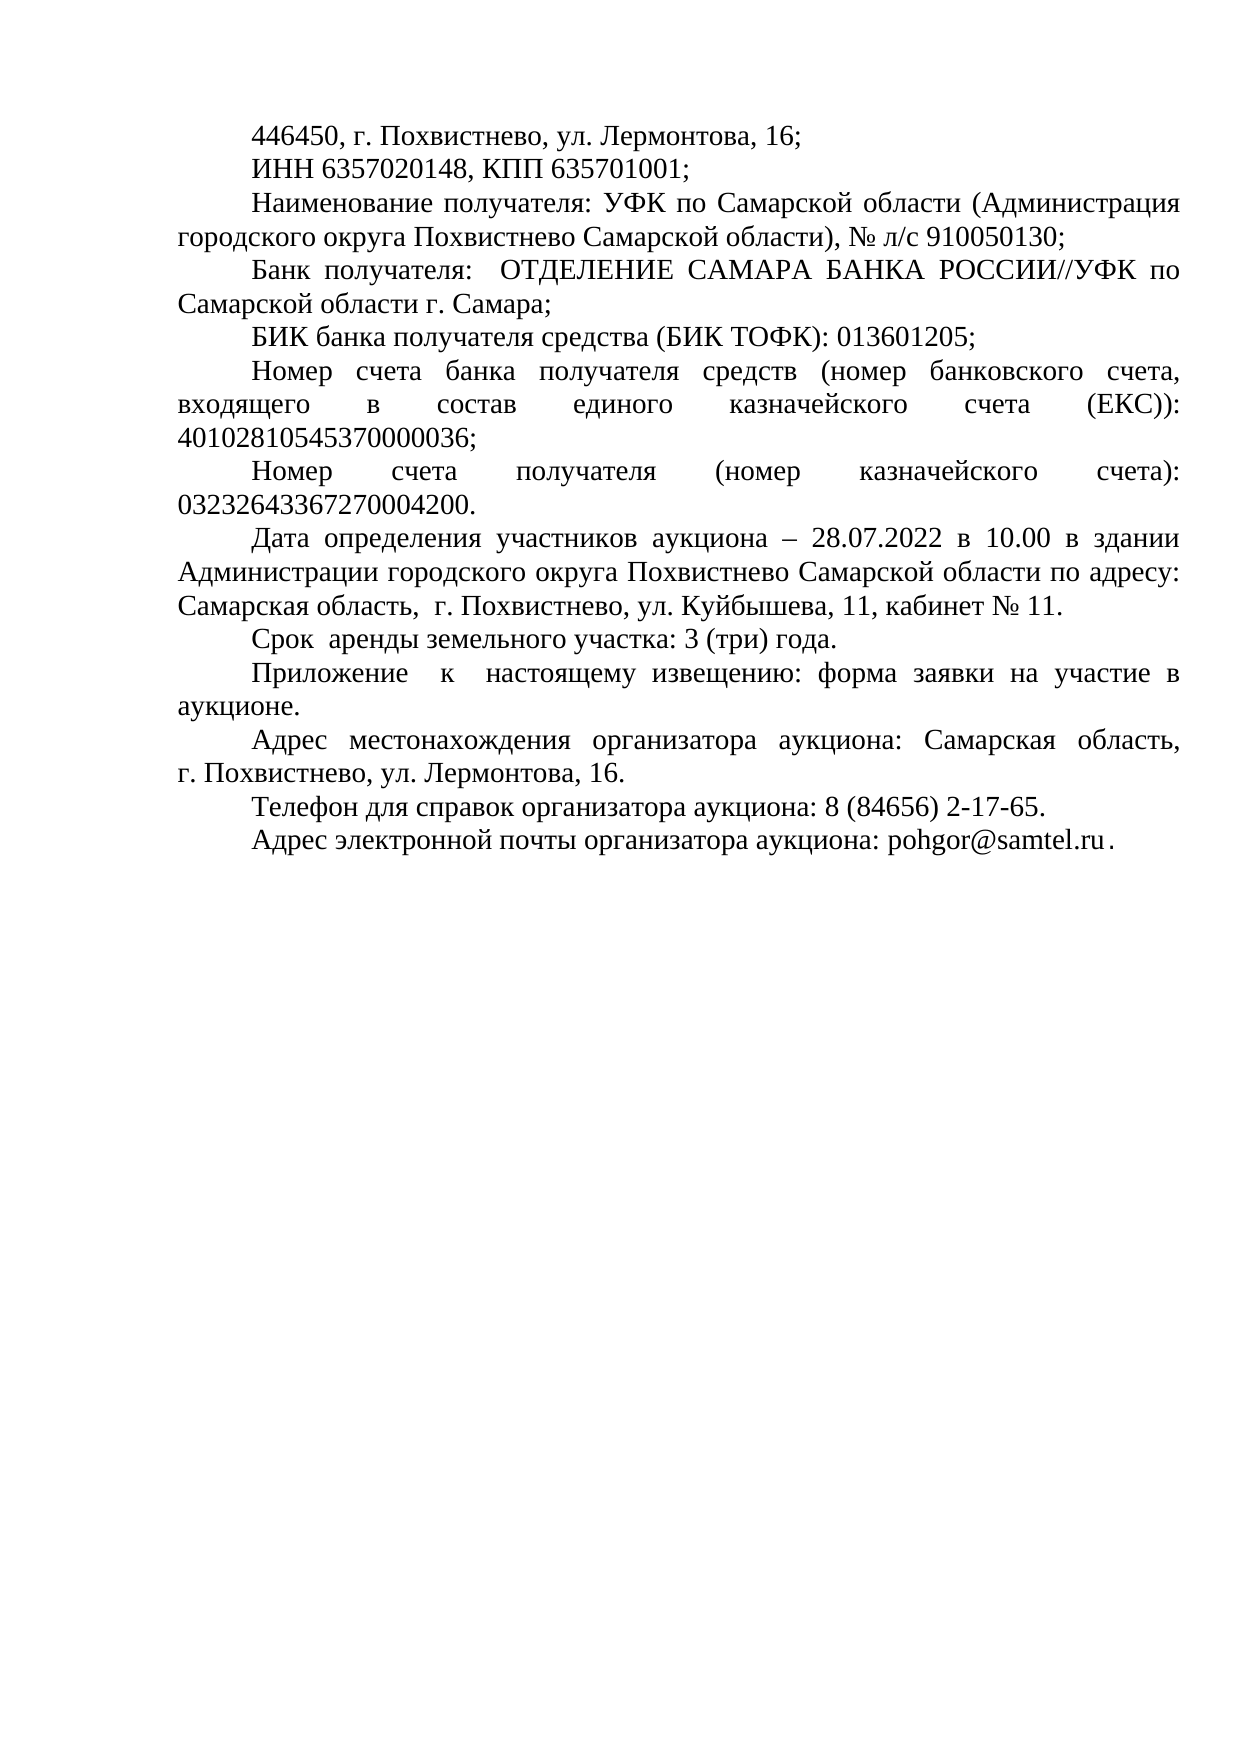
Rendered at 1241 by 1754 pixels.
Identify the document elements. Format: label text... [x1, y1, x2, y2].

text Приложение к настоящему извещению: форма заявки на участие в аукционе. [177, 655, 1181, 722]
text Адрес электронной почты организатора аукциона: pohgorHYPERLINK "mailto:pohgor@samtel.ru"@HYPERLINK "mailto:pohgor@samtel.ru"samtelHYPERLINK "mailto:pohgor@samtel.ru".HYPERLINK "mailto:pohgor@samtel.ru"ru. [177, 822, 1181, 857]
text Адрес местонахождения организатора аукциона: Самарская область, г. Похвистнево, ул. Лермонтова, 16. [177, 722, 1181, 789]
text Номер счета получателя (номер казначейского счета): 03232643367270004200. [177, 453, 1181, 521]
text Телефон для справок организатора аукциона: 8 (84656) 2-17-65. [177, 789, 1181, 822]
text Банк получателя: ОТДЕЛЕНИЕ САМАРА БАНКА РОССИИ//УФК по Самарской области г. Самара; [177, 252, 1181, 319]
text Наименование получателя: УФК по Самарской области (Администрация городского округа Похвистнево Самарской области), № л/с 910050130; [177, 185, 1181, 252]
text ИНН 6357020148, КПП 635701001; [177, 152, 1181, 185]
text БИК банка получателя средства (БИК ТОФК): 013601205; [177, 319, 1181, 353]
text Срок аренды земельного участка: 3 (три) года. [177, 621, 1181, 655]
text . Похвистнево, ул. Лермонтова, 16; [177, 118, 1181, 152]
text Дата определения участников аукциона – 28.07.2022 в 10.00 в здании Администрации городского округа Похвистнево Самарской области по адресу: Самарская область, г. Похвистнево, ул. Куйбышева, 11, кабинет № 11. [177, 521, 1181, 621]
text Номер счета банка получателя средств (номер банковского счета, входящего в состав единого казначейского счета (ЕКС)): 40102810545370000036; [177, 353, 1181, 453]
